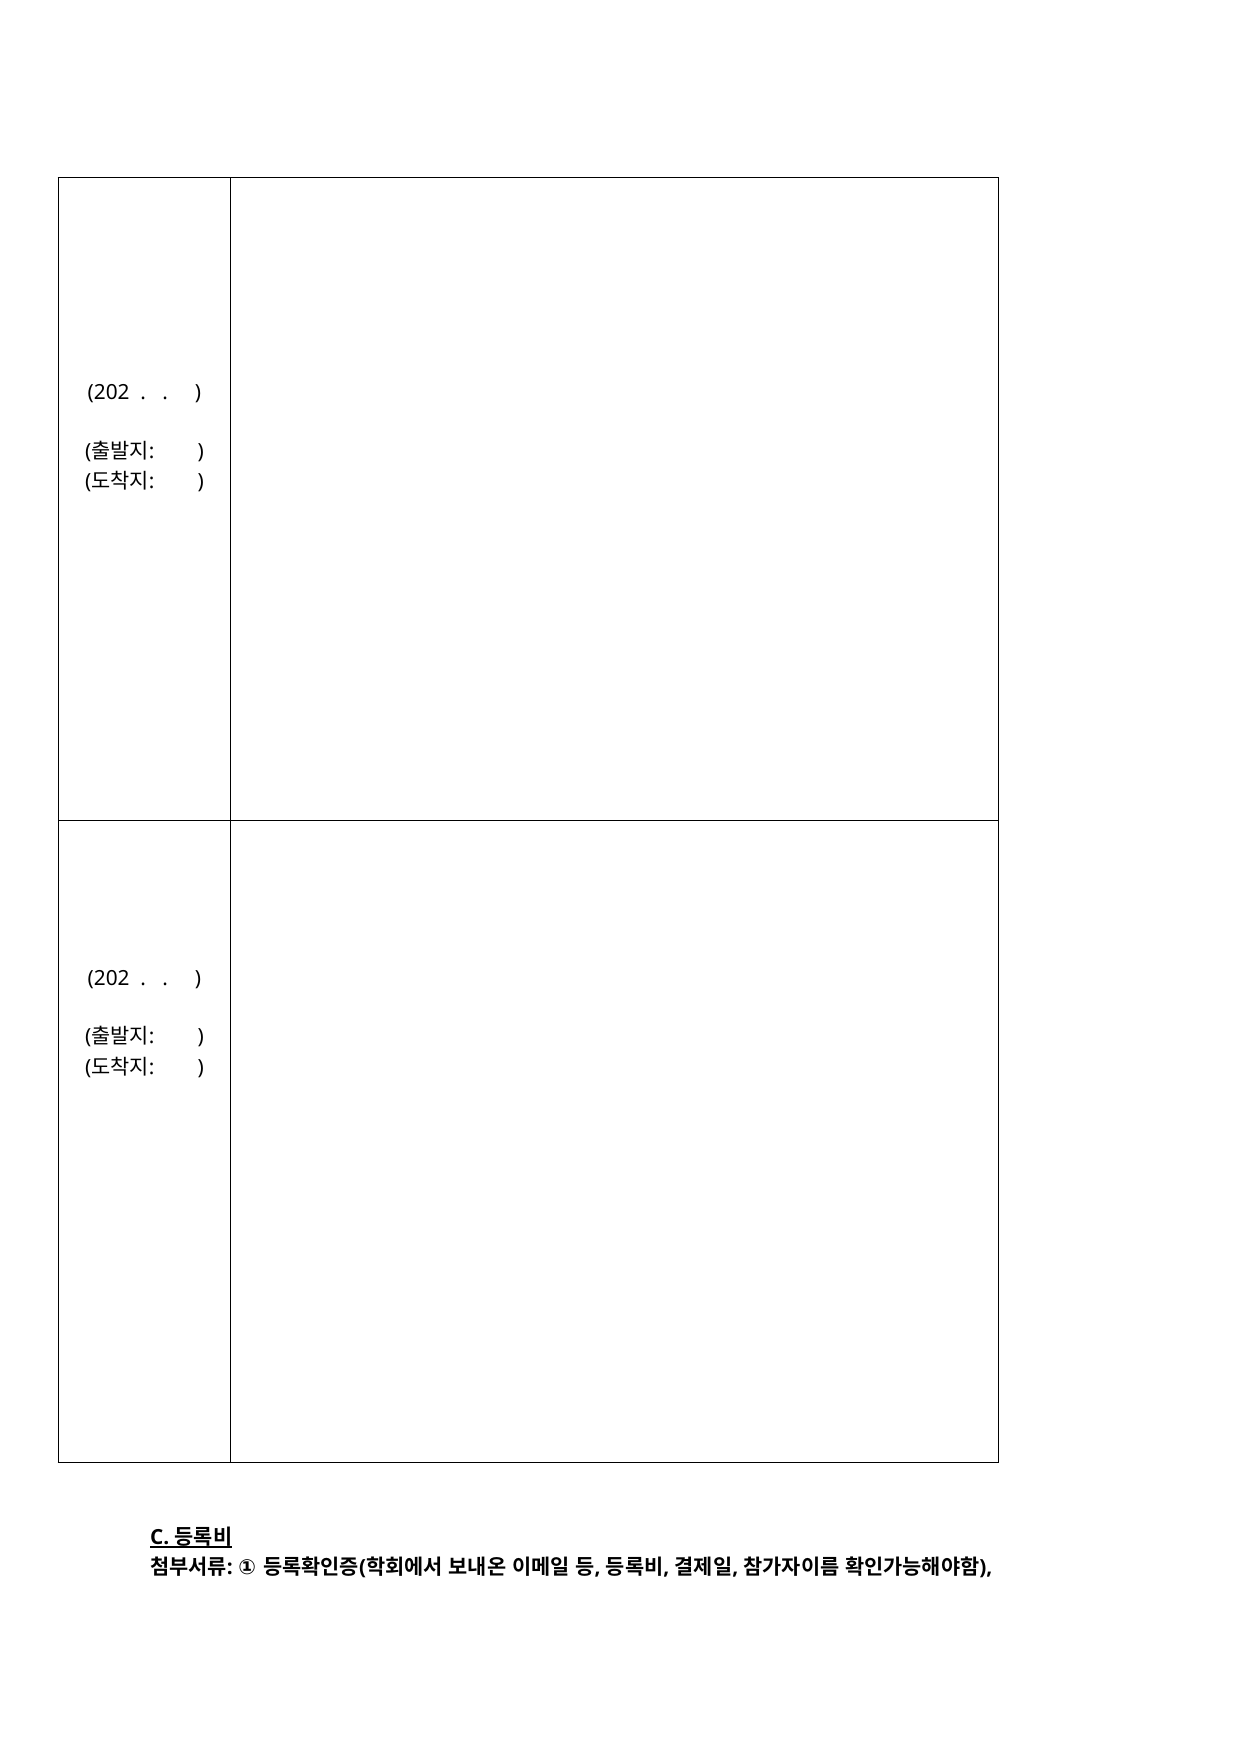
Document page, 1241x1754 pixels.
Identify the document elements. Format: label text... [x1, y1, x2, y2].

text C. 등록비 [150, 1520, 1090, 1550]
table_cell (202 . . ) (출발지: ) (도착지: ) [59, 178, 230, 820]
table_cell [231, 821, 998, 1462]
text 첨부서류: ①등록확인증(학회에서 보내온 이메일 등, 등록비, 결제일, 참가자이름 확인가능해야함), [150, 1550, 1090, 1581]
table_cell [231, 178, 998, 820]
table_cell (202 . . ) (출발지: ) (도착지: ) [59, 821, 230, 1462]
